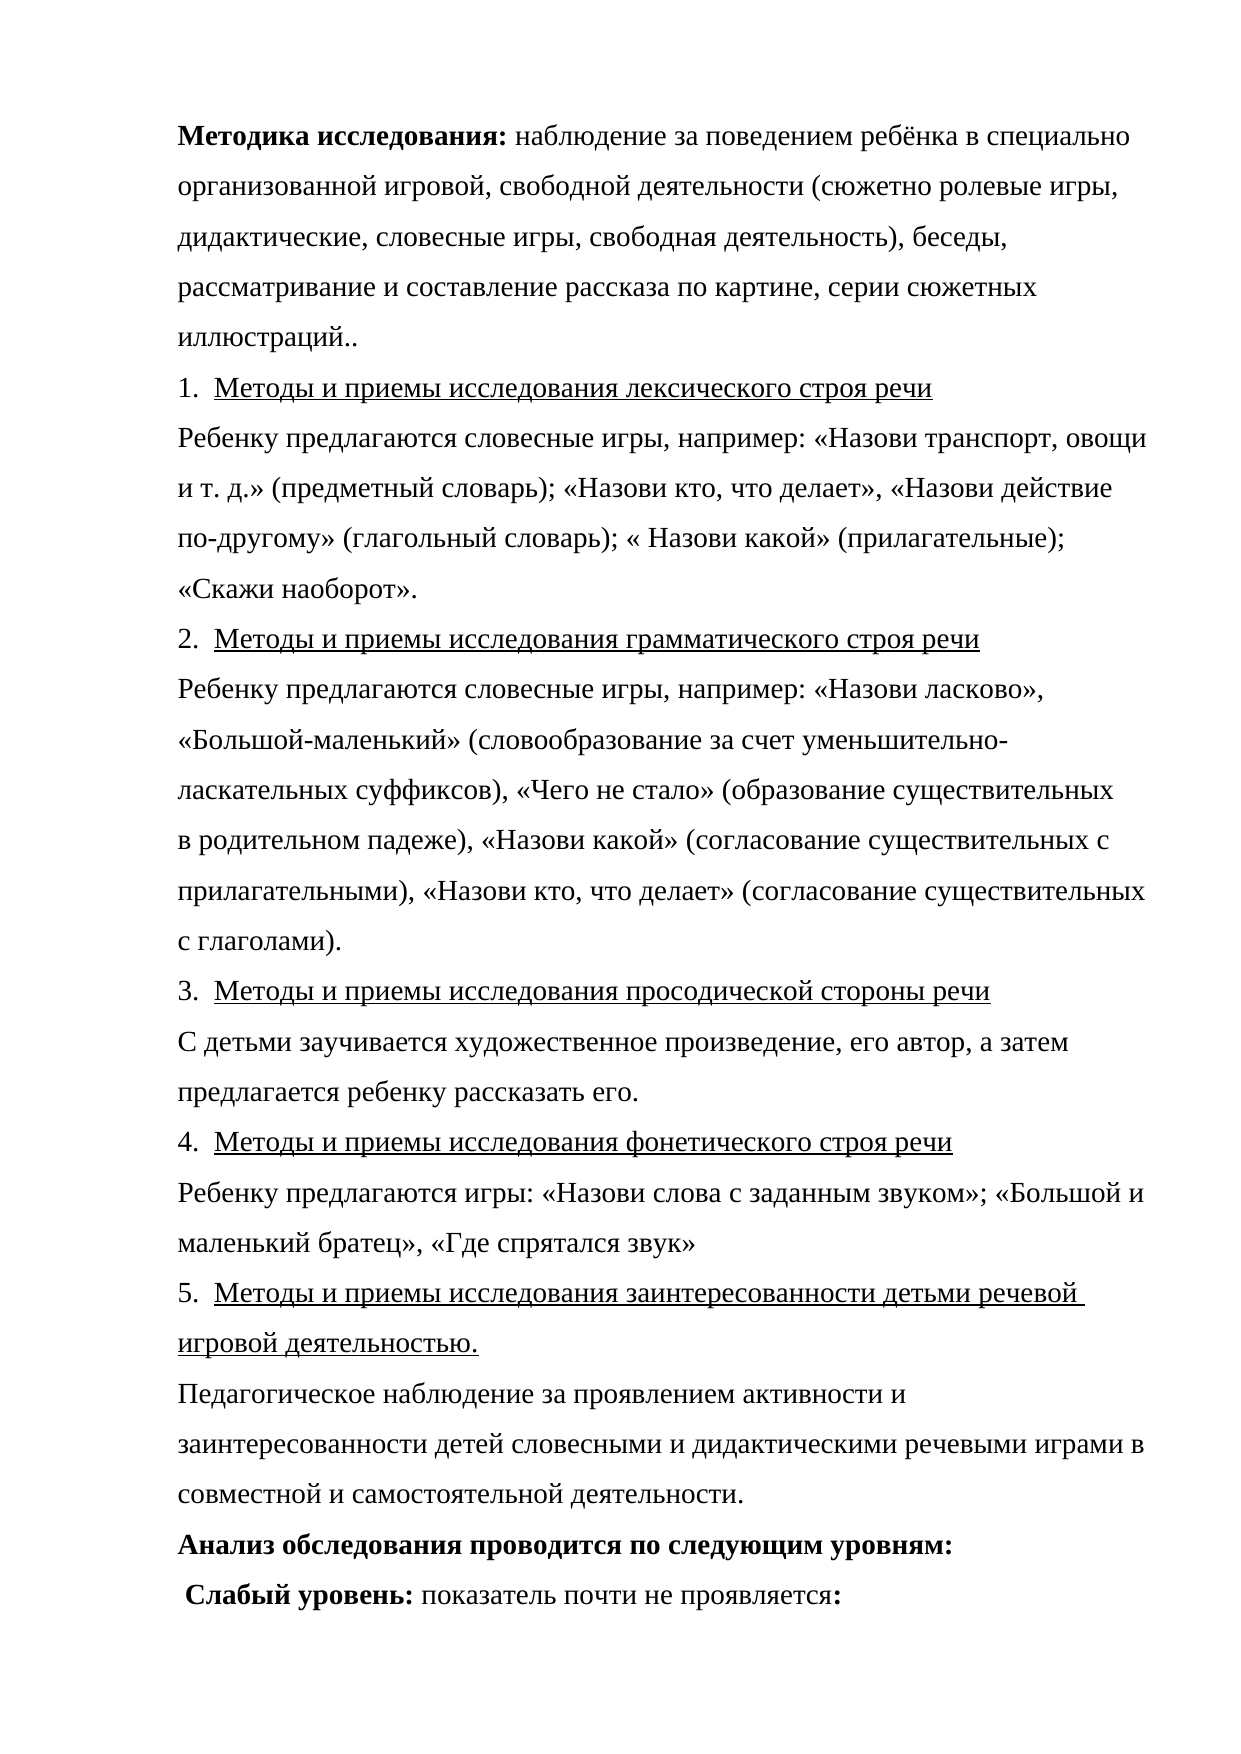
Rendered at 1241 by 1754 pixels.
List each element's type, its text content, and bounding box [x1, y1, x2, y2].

text Ребенку предлагаются словесные игры, например: «Назови транспорт, овощи и т. д.» (предметный словарь); «Назови кто, что делает», «Назови действие по-другому» (глагольный словарь); « Назови какой» (прилагательные); «Скажи наоборот». [177, 420, 1152, 604]
text Ребенку предлагаются словесные игры, например: «Назови ласково», «Большой-маленький» (словообразование за счет уменьшительно-ласкательных суффиксов), «Чего не стало» (образование существительных в родительном падеже), «Назови какой» (согласование существительных с прилагательными), «Назови кто, что делает» (согласование существительных с глаголами). [177, 672, 1152, 957]
text С детьми заучивается художественное произведение, его автор, а затем предлагается ребенку рассказать его. [177, 1024, 1152, 1108]
text 4. Методы и приемы исследования фонетического строя речи [177, 1124, 1152, 1158]
text 3. Методы и приемы исследования просодической стороны речи [177, 973, 1152, 1007]
text 5. Методы и приемы исследования заинтересованности детьми речевой игровой деятельностью. [177, 1275, 1152, 1359]
text Педагогическое наблюдение за проявлением активности и заинтересованности детей словесными и дидактическими речевыми играми в совместной и самостоятельной деятельности. [177, 1376, 1152, 1510]
text 1. Методы и приемы исследования лексического строя речи [177, 370, 1152, 403]
text Ребенку предлагаются игры: «Назови слова с заданным звуком»; «Большой и маленький братец», «Где спрятался звук» [177, 1175, 1152, 1258]
text Слабый уровень: показатель почти не проявляется: [177, 1577, 1152, 1611]
text Анализ обследования проводится по следующим уровням: [177, 1527, 1152, 1560]
text Методика исследования: наблюдение за поведением ребёнка в специально организованной игровой, свободной деятельности (сюжетно ролевые игры, дидактические, словесные игры, свободная деятельность), беседы, рассматривание и составление рассказа по картине, серии сюжетных иллюстраций.. [177, 118, 1152, 353]
text 2. Методы и приемы исследования грамматического строя речи [177, 621, 1152, 655]
